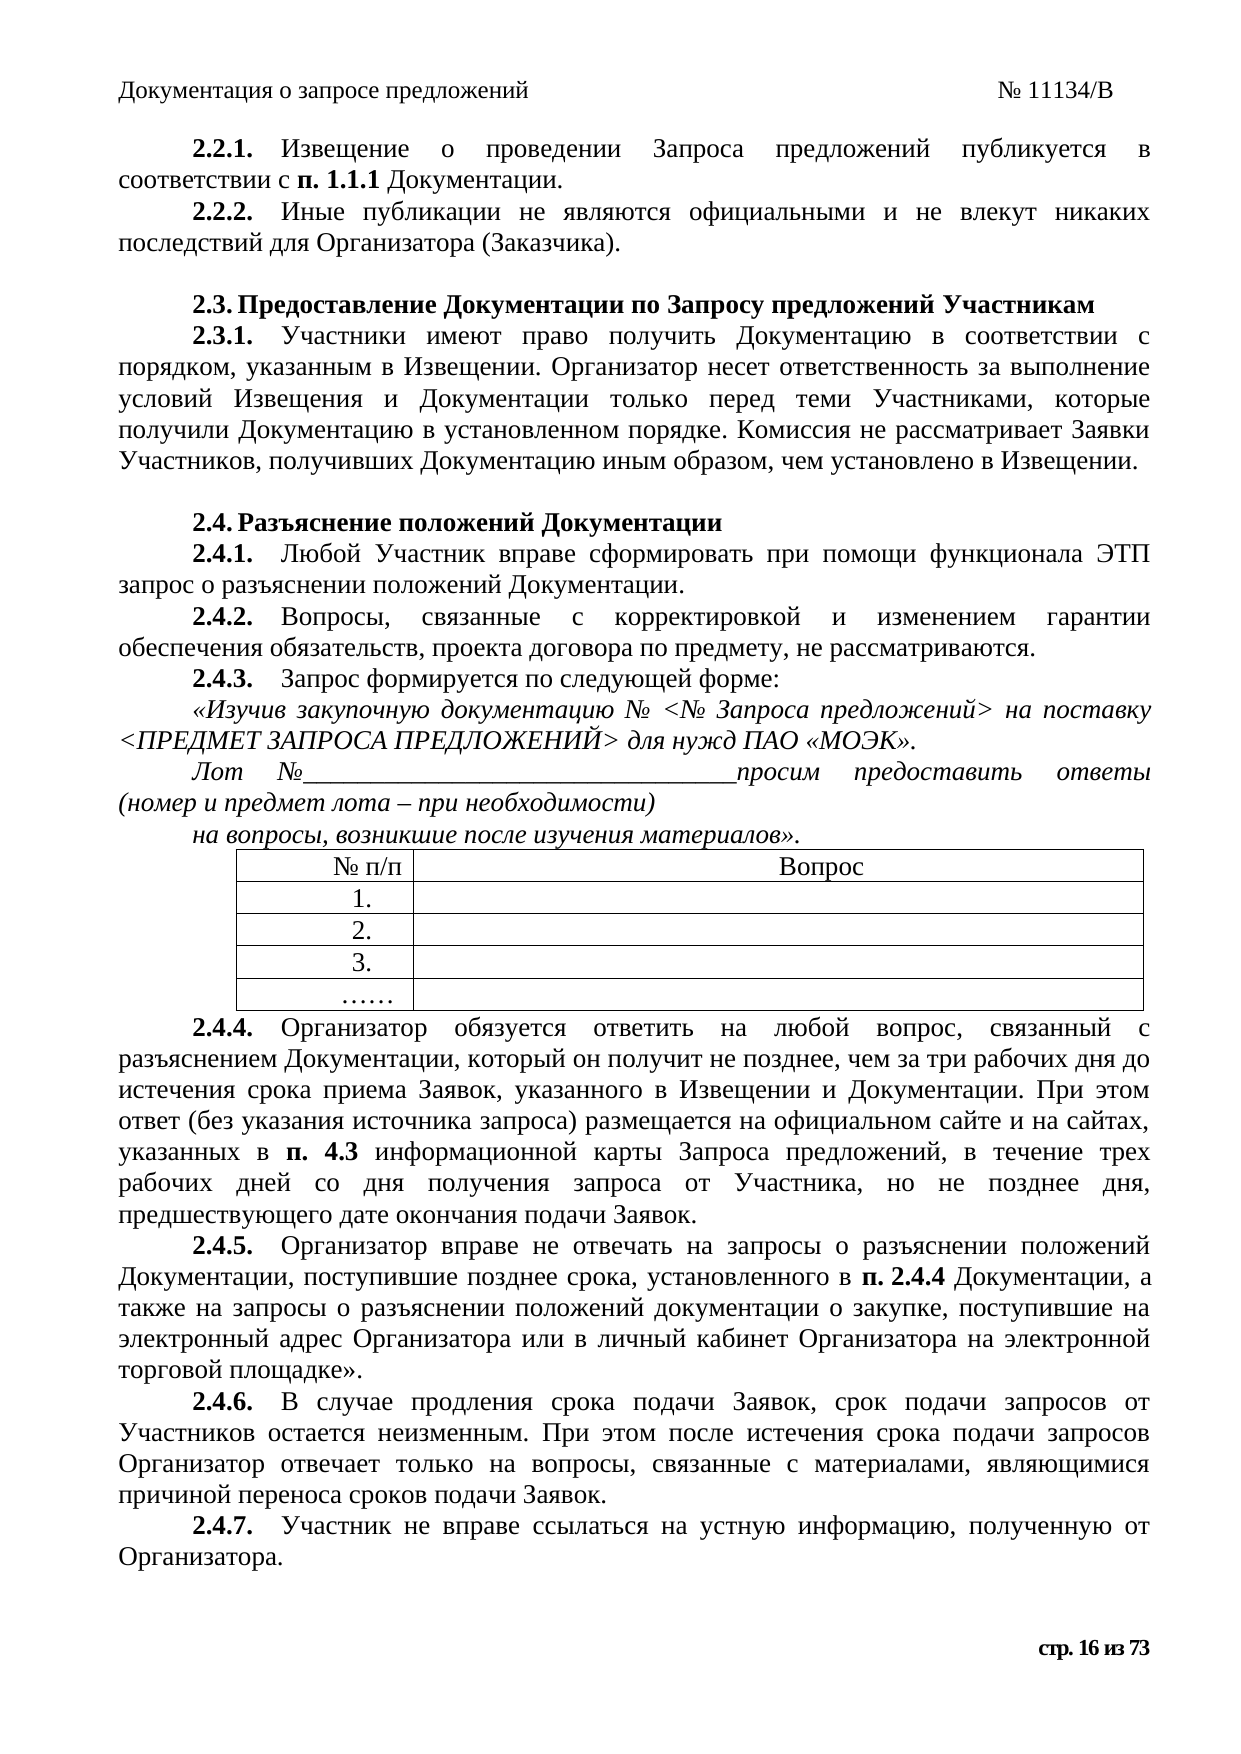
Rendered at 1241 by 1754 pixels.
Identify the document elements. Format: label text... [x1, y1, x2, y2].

table_cell [414, 882, 1143, 913]
table_cell [414, 914, 1143, 945]
table_cell 1. [237, 882, 413, 913]
list В случае продления срока подачи Заявок, срок подачи запросов от Участников остается неизменным. При этом после истечения срока подачи запросов Организатор отвечает только на вопросы, связанные с материалами, являющимися причиной переноса сроков подачи Заявок. [118, 1384, 1152, 1509]
table_header Вопрос [414, 850, 1143, 881]
text Лот №________________________________просим предоставить ответы (номер и предмет лота – при необходимости) [118, 755, 1152, 818]
list Участник не вправе ссылаться на устную информацию, полученную от Организатора. [118, 1509, 1152, 1571]
table_cell [414, 946, 1143, 978]
list Запрос формируется по следующей форме: [118, 662, 1152, 693]
list Любой Участник вправе сформировать при помощи функционала ЭТП запрос о разъяснении положений Документации. [118, 537, 1152, 600]
table_cell [414, 979, 1143, 1010]
list Организатор обязуется ответить на любой вопрос, связанный с разъяснением Документации, который он получит не позднее, чем за три рабочих дня до истечения срока приема Заявок, указанного в Извещении и Документации. При этом ответ (без указания источника запроса) размещается на официальном сайте и на сайтах, указанных в п. 4.3 информационной карты Запроса предложений, в течение трех рабочих дней со дня получения запроса от Участника, но не позднее дня, предшествующего дате окончания подачи Заявок. [118, 1011, 1152, 1229]
list Иные публикации не являются официальными и не влекут никаких последствий для Организатора (Заказчика). [118, 195, 1152, 257]
table_cell …… [237, 979, 413, 1010]
list Извещение о проведении Запроса предложений публикуется в соответствии с п. 1.1.1 Документации. [118, 132, 1152, 195]
table_header № п/п [237, 850, 413, 881]
table_cell 3. [237, 946, 413, 978]
text «Изучив закупочную документацию № <№ Запроса предложений> на поставку <Предмет Запроса предложений> для нужд ПАО «МОЭК». [118, 693, 1152, 755]
list Организатор вправе не отвечать на запросы о разъяснении положений Документации, поступившие позднее срока, установленного в п. 2.4.4 Документации, а также на запросы о разъяснении положений документации о закупке, поступившие на электронный адрес Организатора или в личный кабинет Организатора на электронной торговой площадке». [118, 1229, 1152, 1384]
table_cell 2. [237, 914, 413, 945]
list Вопросы, связанные с корректировкой и изменением гарантии обеспечения обязательств, проекта договора по предмету, не рассматриваются. [118, 600, 1152, 662]
text на вопросы, возникшие после изучения материалов». [118, 818, 1152, 849]
subtitle Разъяснение положений Документации [118, 506, 1152, 537]
list Участники имеют право получить Документацию в соответствии с порядком, указанным в Извещении. Организатор несет ответственность за выполнение условий Извещения и Документации только перед теми Участниками, которые получили Документацию в установленном порядке. Комиссия не рассматривает Заявки Участников, получивших Документацию иным образом, чем установлено в Извещении. [118, 319, 1152, 475]
subtitle Предоставление Документации по Запросу предложений Участникам [118, 288, 1152, 319]
